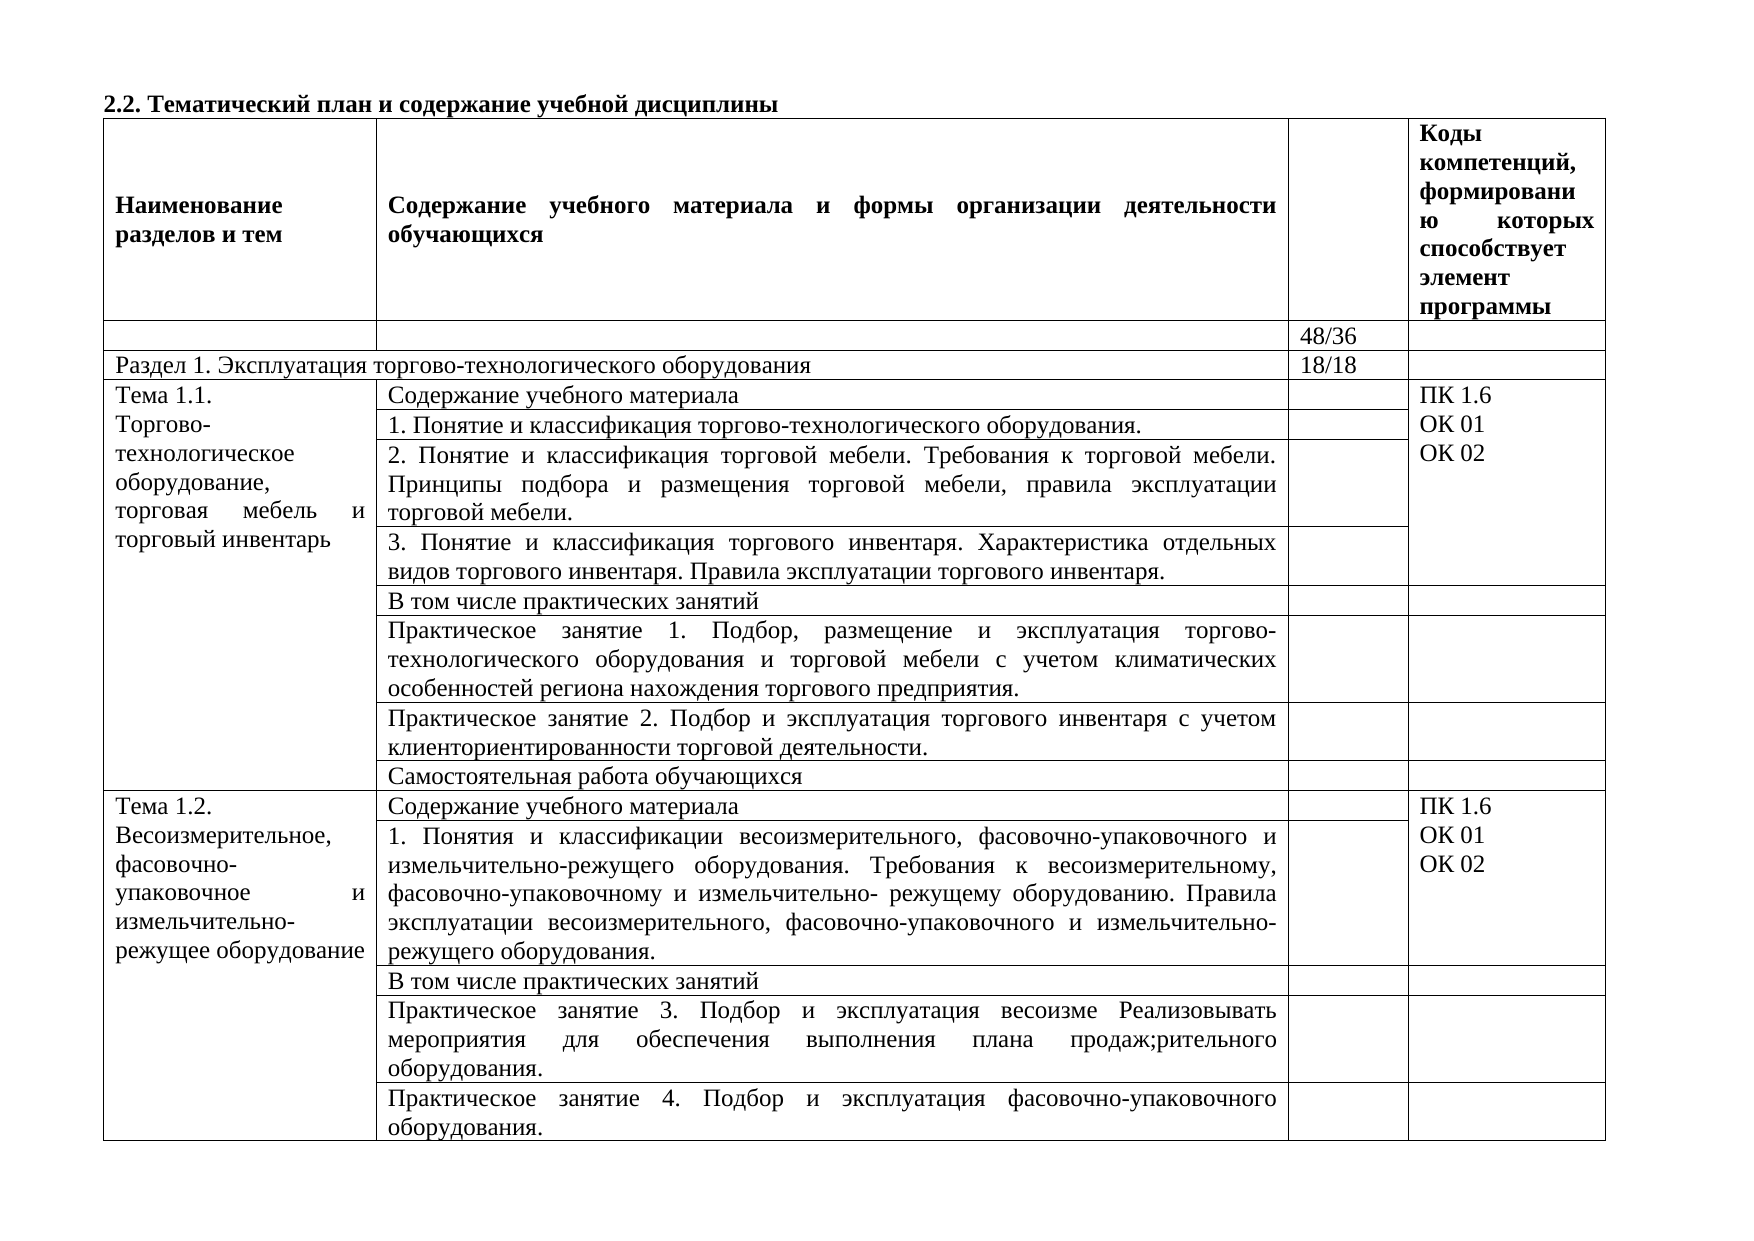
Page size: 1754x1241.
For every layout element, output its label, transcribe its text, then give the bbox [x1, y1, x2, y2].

table_cell 18/18 [1289, 351, 1408, 379]
table_cell [1409, 351, 1605, 379]
table_cell [1409, 321, 1605, 349]
table_cell [1289, 791, 1408, 820]
table_cell [1409, 703, 1605, 760]
table_cell В том числе практических занятий [377, 966, 1288, 994]
table_cell [1409, 966, 1605, 994]
table_cell [104, 321, 376, 349]
table_cell [1289, 380, 1408, 409]
table_cell 2. Понятие и классификация торговой мебели. Требования к торговой мебели. Принципы подбора и размещения торговой мебели, правила эксплуатации торговой мебели. [377, 440, 1288, 526]
table_cell [1289, 586, 1408, 614]
table_cell [1289, 1083, 1408, 1140]
table_cell Практическое занятие 4. Подбор и эксплуатация фасовочно-упаковочного оборудования. [377, 1083, 1288, 1140]
table_header Наименование разделов и тем [104, 119, 376, 320]
table_cell Раздел 1. Эксплуатация торгово-технологического оборудования [104, 351, 1288, 379]
table_cell [377, 321, 1288, 349]
table_cell [1409, 996, 1605, 1082]
table_cell Содержание учебного материала [377, 791, 1288, 820]
table_cell Практическое занятие 1. Подбор, размещение и эксплуатация торгово-технологического оборудования и торговой мебели с учетом климатических особенностей региона нахождения торгового предприятия. [377, 616, 1288, 702]
table_cell [1289, 996, 1408, 1082]
table_cell Тема 1.1. Торгово-технологическое оборудование, торговая мебель и торговый инвентарь [104, 380, 376, 790]
table_cell 1. Понятие и классификация торгово-технологического оборудования. [377, 410, 1288, 439]
table_cell ПК 1.6 ОК 01 ОК 02 [1409, 380, 1605, 585]
table_cell [1289, 821, 1408, 965]
table_header [1289, 119, 1408, 320]
table_cell Практическое занятие 2. Подбор и эксплуатация торгового инвентаря с учетом клиенториентированности торговой деятельности. [377, 703, 1288, 760]
table_cell [1289, 761, 1408, 790]
table_cell [1289, 966, 1408, 994]
table_cell В том числе практических занятий [377, 586, 1288, 614]
table_cell [1409, 586, 1605, 614]
table_cell Тема 1.2. Весоизмерительное, фасовочно-упаковочное и измельчительно-режущее оборудование [104, 791, 376, 1140]
table_cell [1289, 410, 1408, 439]
table_cell [1289, 616, 1408, 702]
table_header Содержание учебного материала и формы организации деятельности обучающихся [377, 119, 1288, 320]
table_header Коды компетенций, формированию которых способствует элемент программы [1409, 119, 1605, 320]
table_cell [1409, 761, 1605, 790]
table_cell [1289, 527, 1408, 585]
table_cell [1289, 703, 1408, 760]
table_cell 48/36 [1289, 321, 1408, 349]
table_cell Практическое занятие 3. Подбор и эксплуатация весоизме Реализовывать мероприятия для обеспечения выполнения плана продаж;рительного оборудования. [377, 996, 1288, 1082]
table_cell 1. Понятия и классификации весоизмерительного, фасовочно-упаковочного и измельчительно-режущего оборудования. Требования к весоизмерительному, фасовочно-упаковочному и измельчительно- режущему оборудованию. Правила эксплуатации весоизмерительного, фасовочно-упаковочного и измельчительно-режущего оборудования. [377, 821, 1288, 965]
table_cell 3. Понятие и классификация торгового инвентаря. Характеристика отдельных видов торгового инвентаря. Правила эксплуатации торгового инвентаря. [377, 527, 1288, 585]
table_cell [1289, 440, 1408, 526]
table_cell Содержание учебного материала [377, 380, 1288, 409]
table_cell [1409, 616, 1605, 702]
text 2.2. Тематический план и содержание учебной дисциплины [103, 89, 1636, 117]
table_cell Самостоятельная работа обучающихся [377, 761, 1288, 790]
table_cell [1409, 1083, 1605, 1140]
table_cell ПК 1.6 ОК 01 ОК 02 [1409, 791, 1605, 965]
